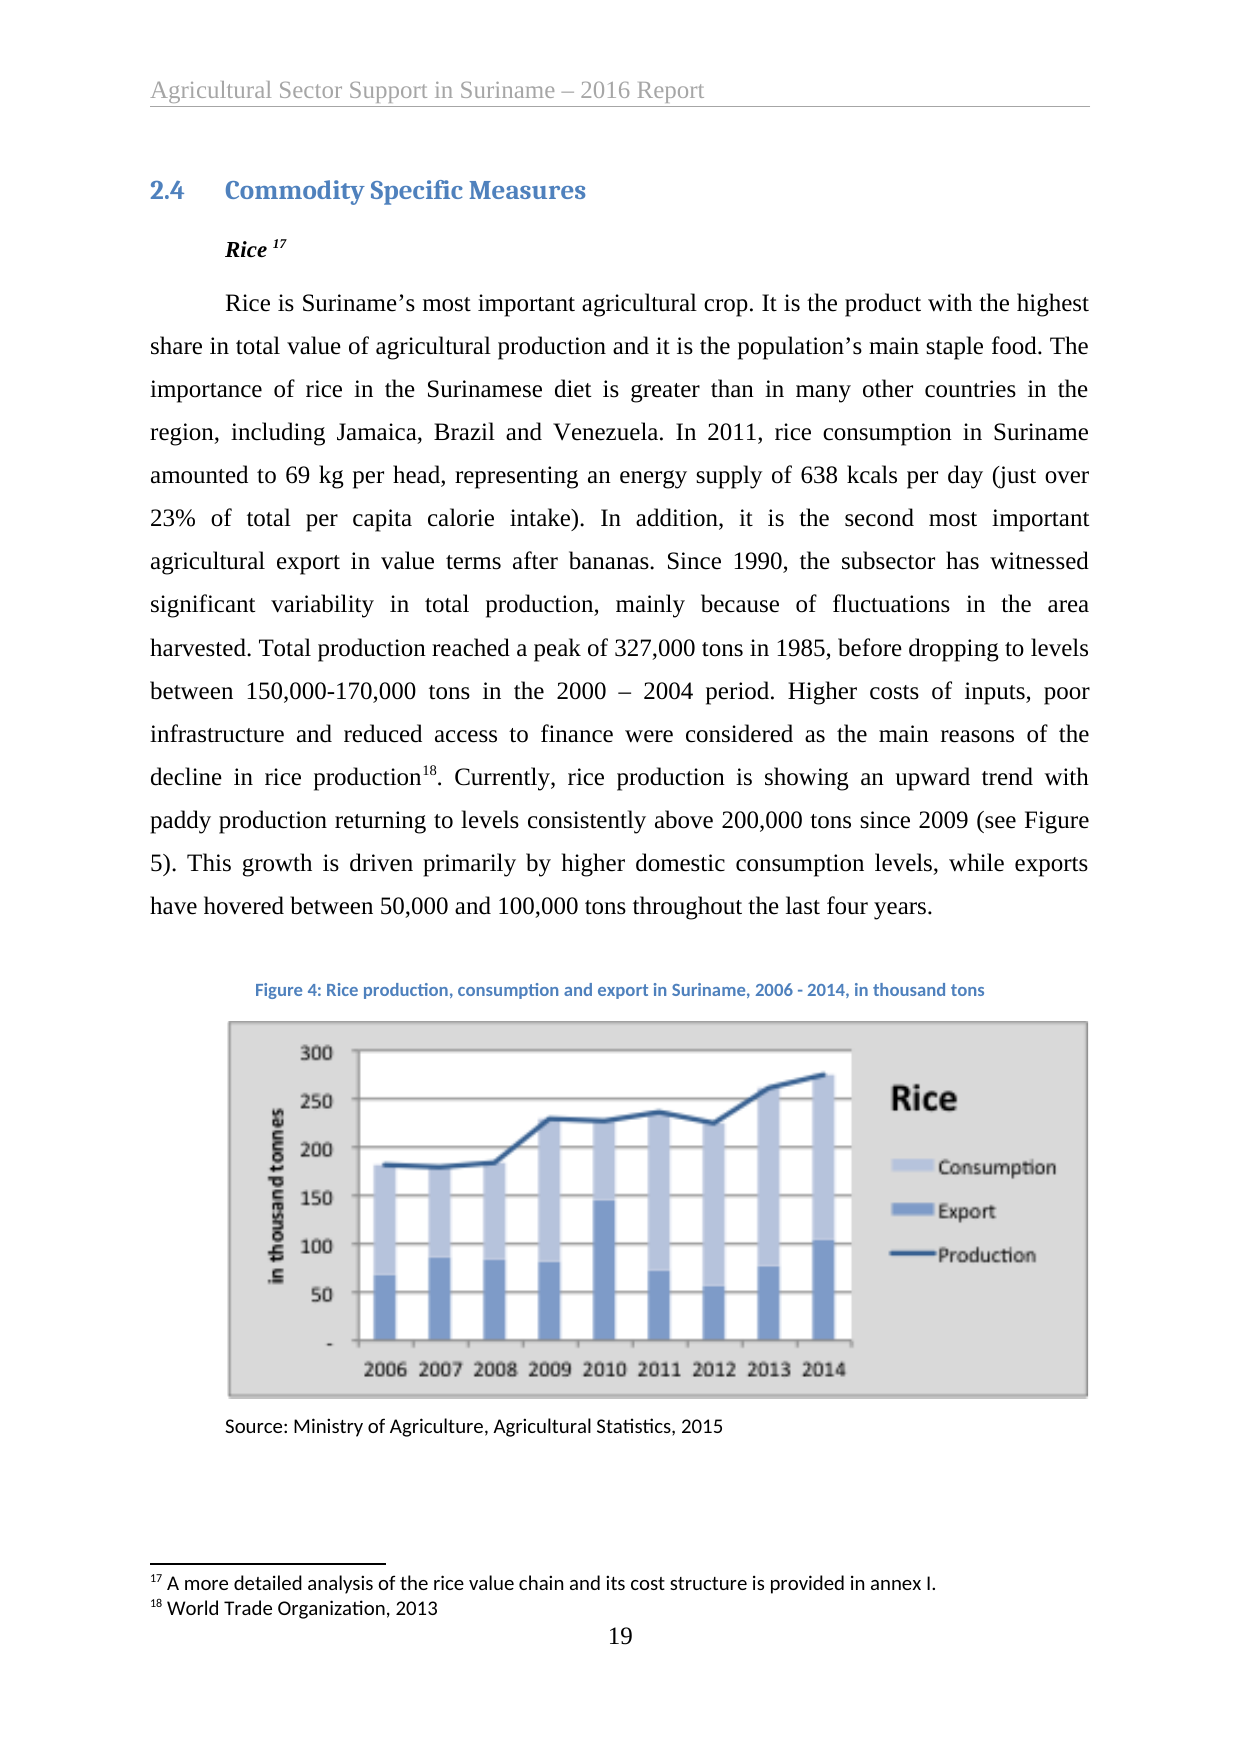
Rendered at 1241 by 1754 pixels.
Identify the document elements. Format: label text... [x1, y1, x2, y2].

subtitle Rice [150, 236, 1090, 262]
text Rice is Suriname’s most important agricultural crop. It is the product with the highest share in total value of agricultural production and it is the population’s main staple food. The importance of rice in the Surinamese diet is greater than in many other countries in the region, including Jamaica, Brazil and Venezuela. In 2011, rice consumption in Suriname amounted to 69 kg per head, representing an energy supply of 638 kcals per day (just over 23% of total per capita calorie intake). In addition, it is the second most important agricultural export in value terms after bananas. Since 1990, the subsector has witnessed significant variability in total production, mainly because of fluctuations in the area harvested. Total production reached a peak of 327,000 tons in 1985, before dropping to levels between 150,000-170,000 tons in the 2000 – 2004 period. Higher costs of inputs, poor infrastructure and reduced access to finance were considered as the main reasons of the decline in rice production. Currently, rice production is showing an upward trend with paddy production returning to levels consistently above 200,000 tons since 2009 (see Figure 5). This growth is driven primarily by higher domestic consumption levels, while exports have hovered between 50,000 and 100,000 tons throughout the last four years. [150, 288, 1090, 920]
picture [227, 1021, 1089, 1399]
subtitle Commodity Specific Measures [150, 175, 1090, 206]
text Source: Ministry of Agriculture, Agricultural Statistics, 2015 [150, 1413, 1090, 1439]
text Figure 4: Rice production, consumption and export in Suriname, 2006 - 2014, in thousand tons [150, 978, 1090, 1001]
